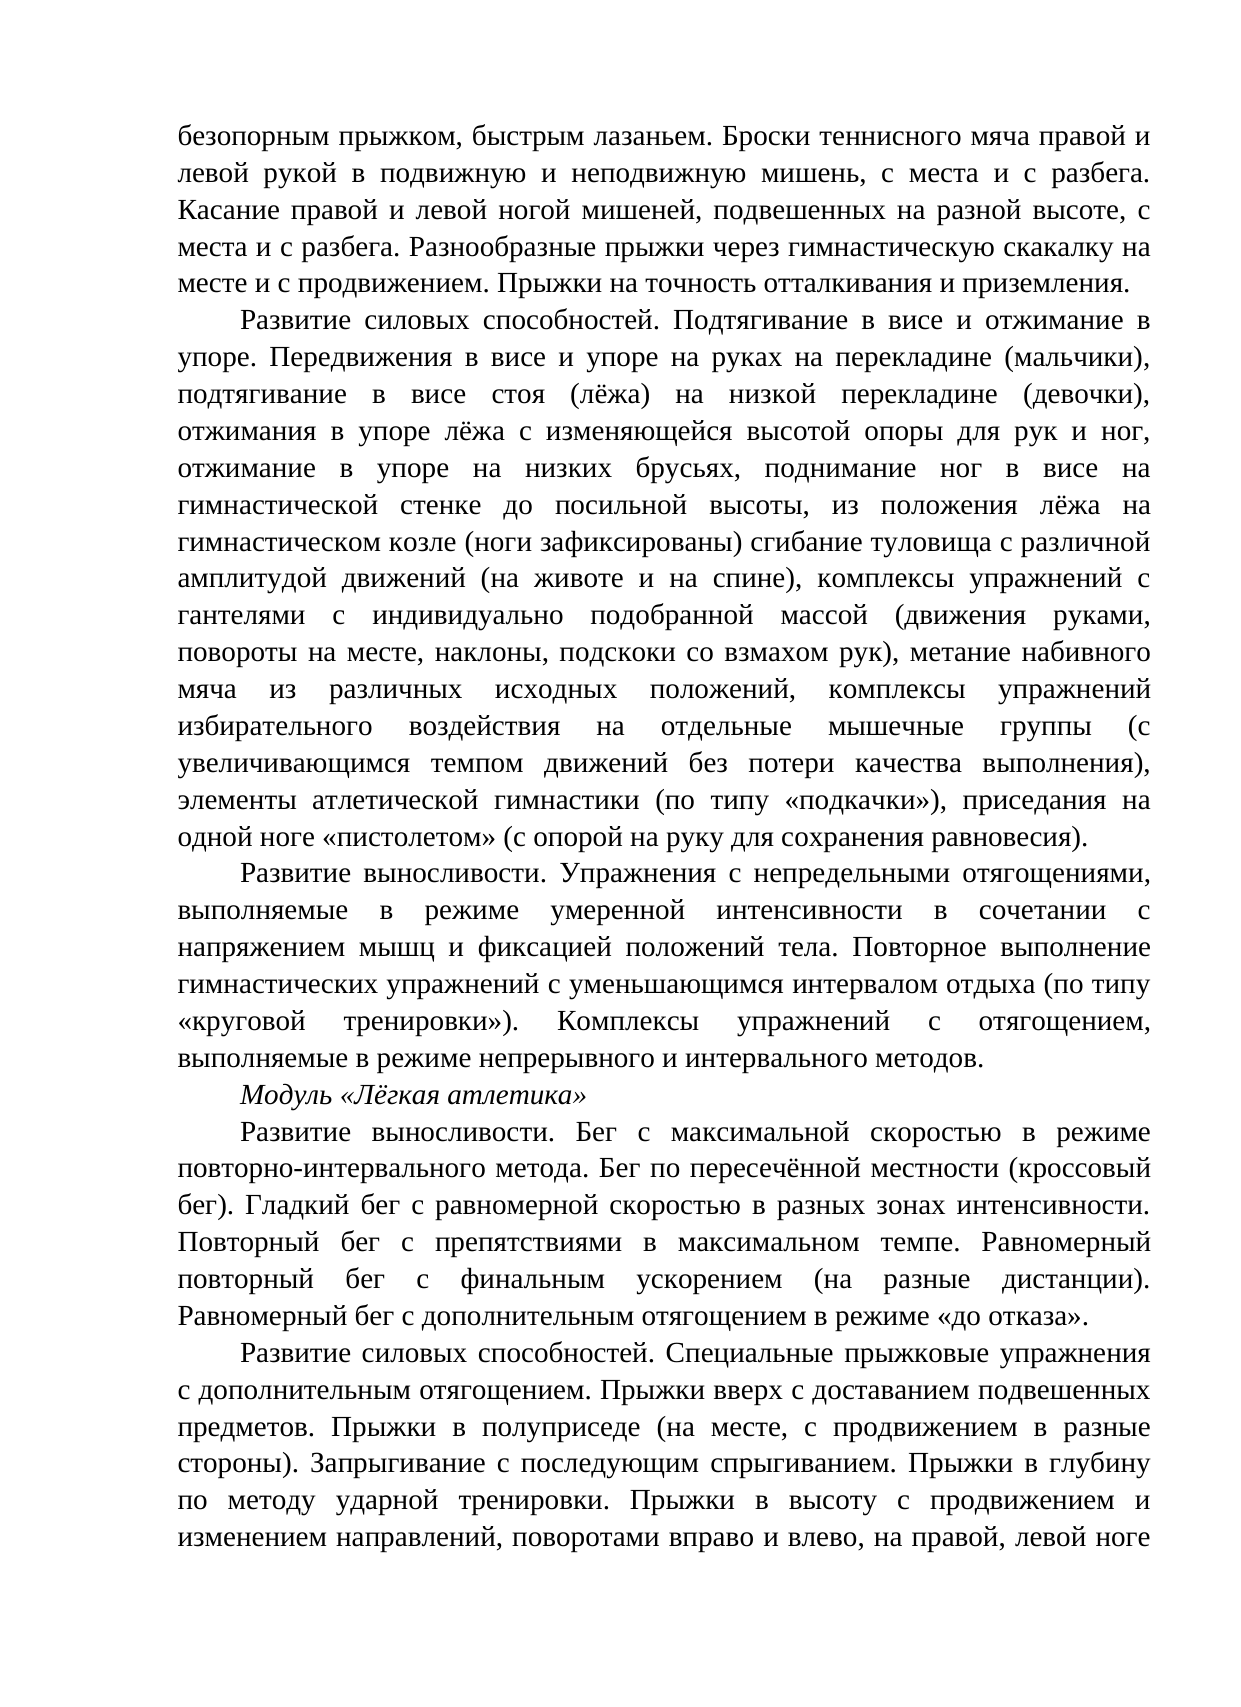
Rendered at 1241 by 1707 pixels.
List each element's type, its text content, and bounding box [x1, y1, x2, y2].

text Развитие выносливости. Бег с максимальной скоростью в режиме повторно-интервального метода. Бег по пересечённой местности (кроссовый бег). Гладкий бег с равномерной скоростью в разных зонах интенсивности. Повторный бег с препятствиями в максимальном темпе. Равномерный повторный бег с финальным ускорением (на разные дистанции). Равномерный бег с дополнительным отягощением в режиме «до отказа». [177, 1114, 1152, 1332]
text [177, 1335, 1152, 1553]
text Развитие силовых способностей. Подтягивание в висе и отжимание в упоре. Передвижения в висе и упоре на руках на перекладине (мальчики), подтягивание в висе стоя (лёжа) на низкой перекладине (девочки), отжимания в упоре лёжа с изменяющейся высотой опоры для рук и ног, отжимание в упоре на низких брусьях, поднимание ног в висе на гимнастической стенке до посильной высоты, из положения лёжа на гимнастическом козле (ноги зафиксированы) сгибание туловища с различной амплитудой движений (на животе и на спине), комплексы упражнений с гантелями с индивидуально подобранной массой (движения руками, повороты на месте, наклоны, подскоки со взмахом рук), метание набивного мяча из различных исходных положений, комплексы упражнений избирательного воздействия на отдельные мышечные группы (с увеличивающимся темпом движений без потери качества выполнения), элементы атлетической гимнастики (по типу «подкачки»), приседания на одной ноге «пистолетом» (с опорой на руку для сохранения равновесия). [177, 302, 1152, 852]
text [177, 118, 1152, 299]
text Развитие выносливости. Упражнения с непредельными отягощениями, выполняемые в режиме умеренной интенсивности в сочетании с напряжением мышц и фиксацией положений тела. Повторное выполнение гимнастических упражнений с уменьшающимся интервалом отдыха (по типу «круговой тренировки»). Комплексы упражнений с отягощением, выполняемые в режиме непрерывного и интервального методов. [177, 856, 1152, 1073]
text Модуль «Лёгкая атлетика» [177, 1077, 1152, 1110]
